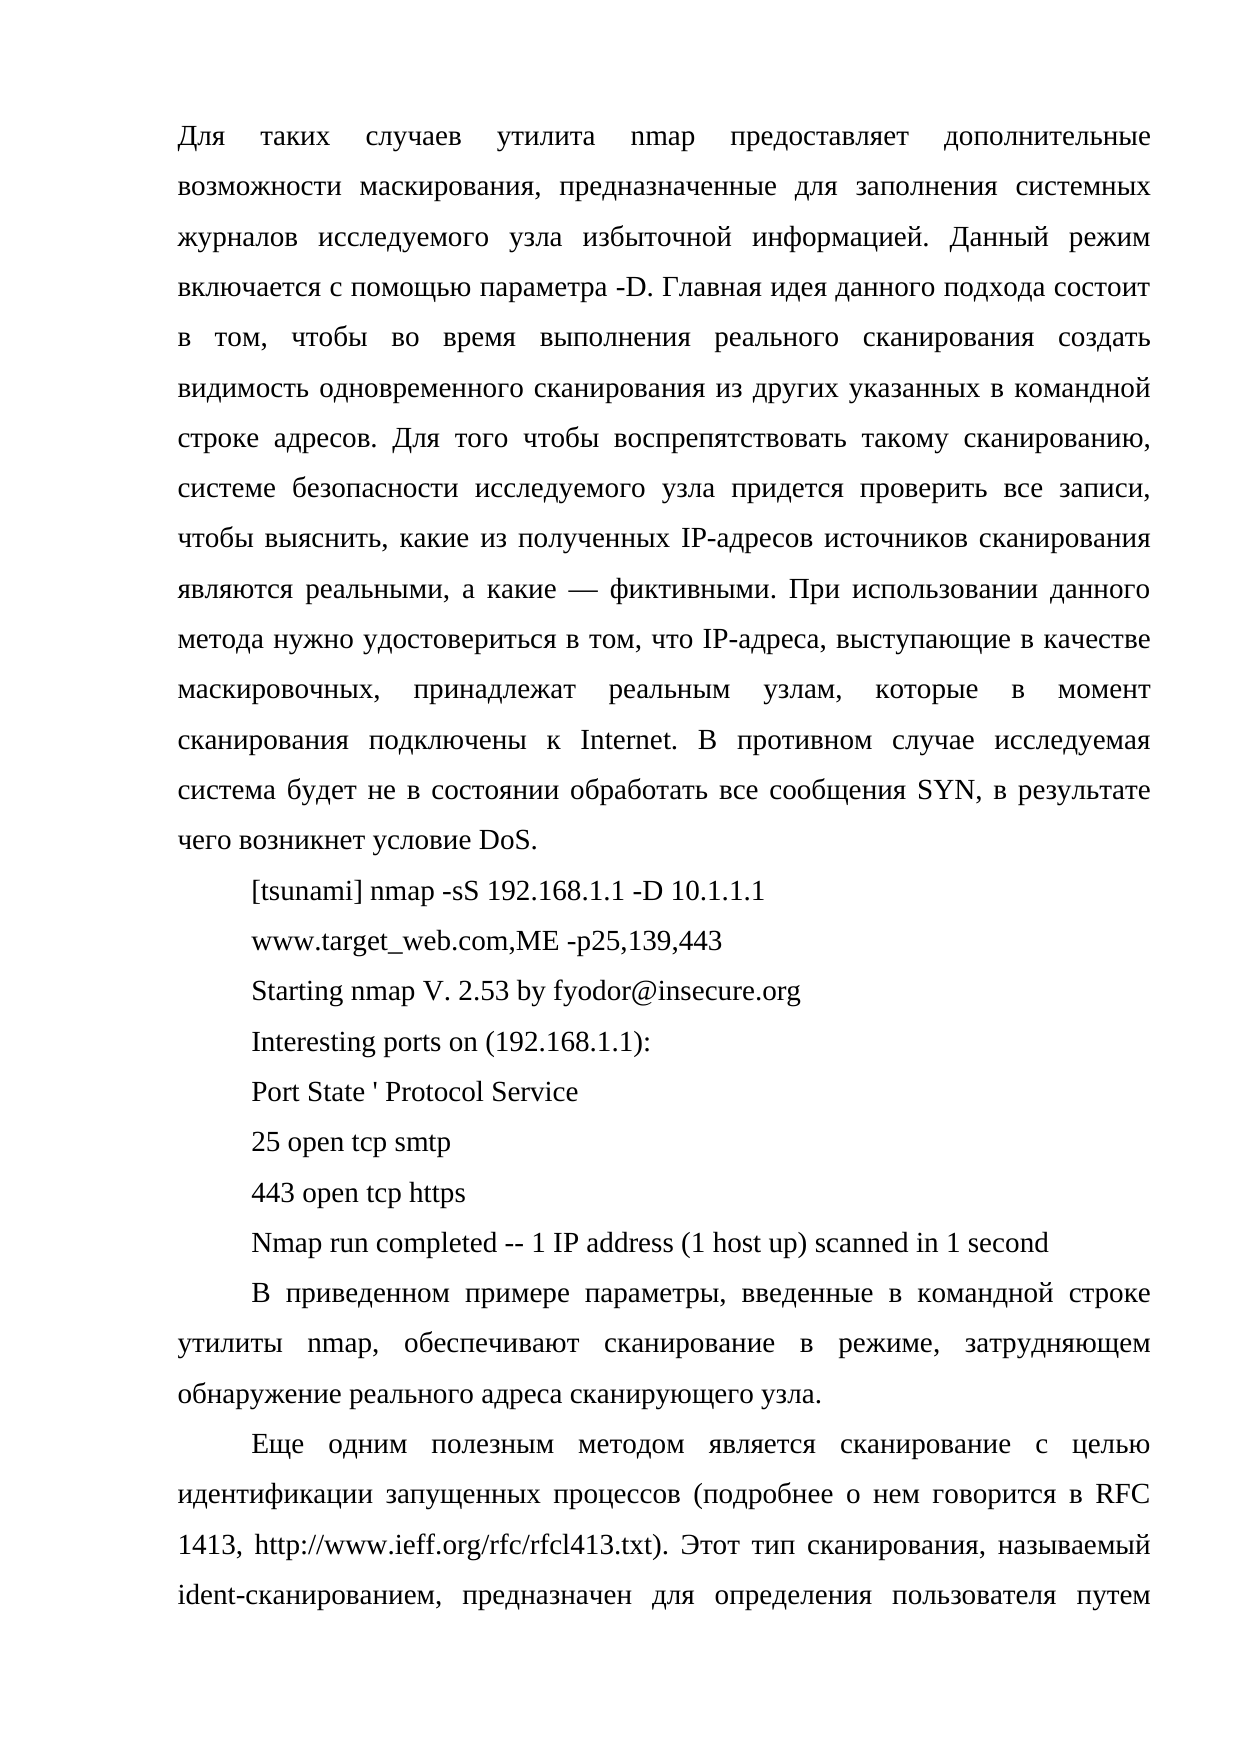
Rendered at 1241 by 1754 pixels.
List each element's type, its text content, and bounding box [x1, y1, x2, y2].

text [tsunami] nmap -sS 192.168.1.1 -D 10.1.1.1 [177, 873, 1152, 906]
text www.target_web.com,ME -p25,139,443 [177, 923, 1152, 957]
text Port State ' Protocol Service [177, 1074, 1152, 1108]
text 25 open tcp smtp [177, 1124, 1152, 1158]
text В приведенном примере параметры, введенные в командной строке утилиты nmap, обеспечивают сканирование в режиме, затрудняющем обнаружение реального адреса сканирующего узла. [177, 1275, 1152, 1409]
text Nmap run completed -- 1 IP address (1 host up) scanned in 1 second [177, 1225, 1152, 1258]
text Interesting ports on (192.168.1.1): [177, 1024, 1152, 1057]
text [177, 1426, 1152, 1611]
text 443 open tcp https [177, 1175, 1152, 1208]
text Starting nmap V. 2.53 by fyodor@insecure.org [177, 973, 1152, 1007]
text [177, 118, 1152, 856]
